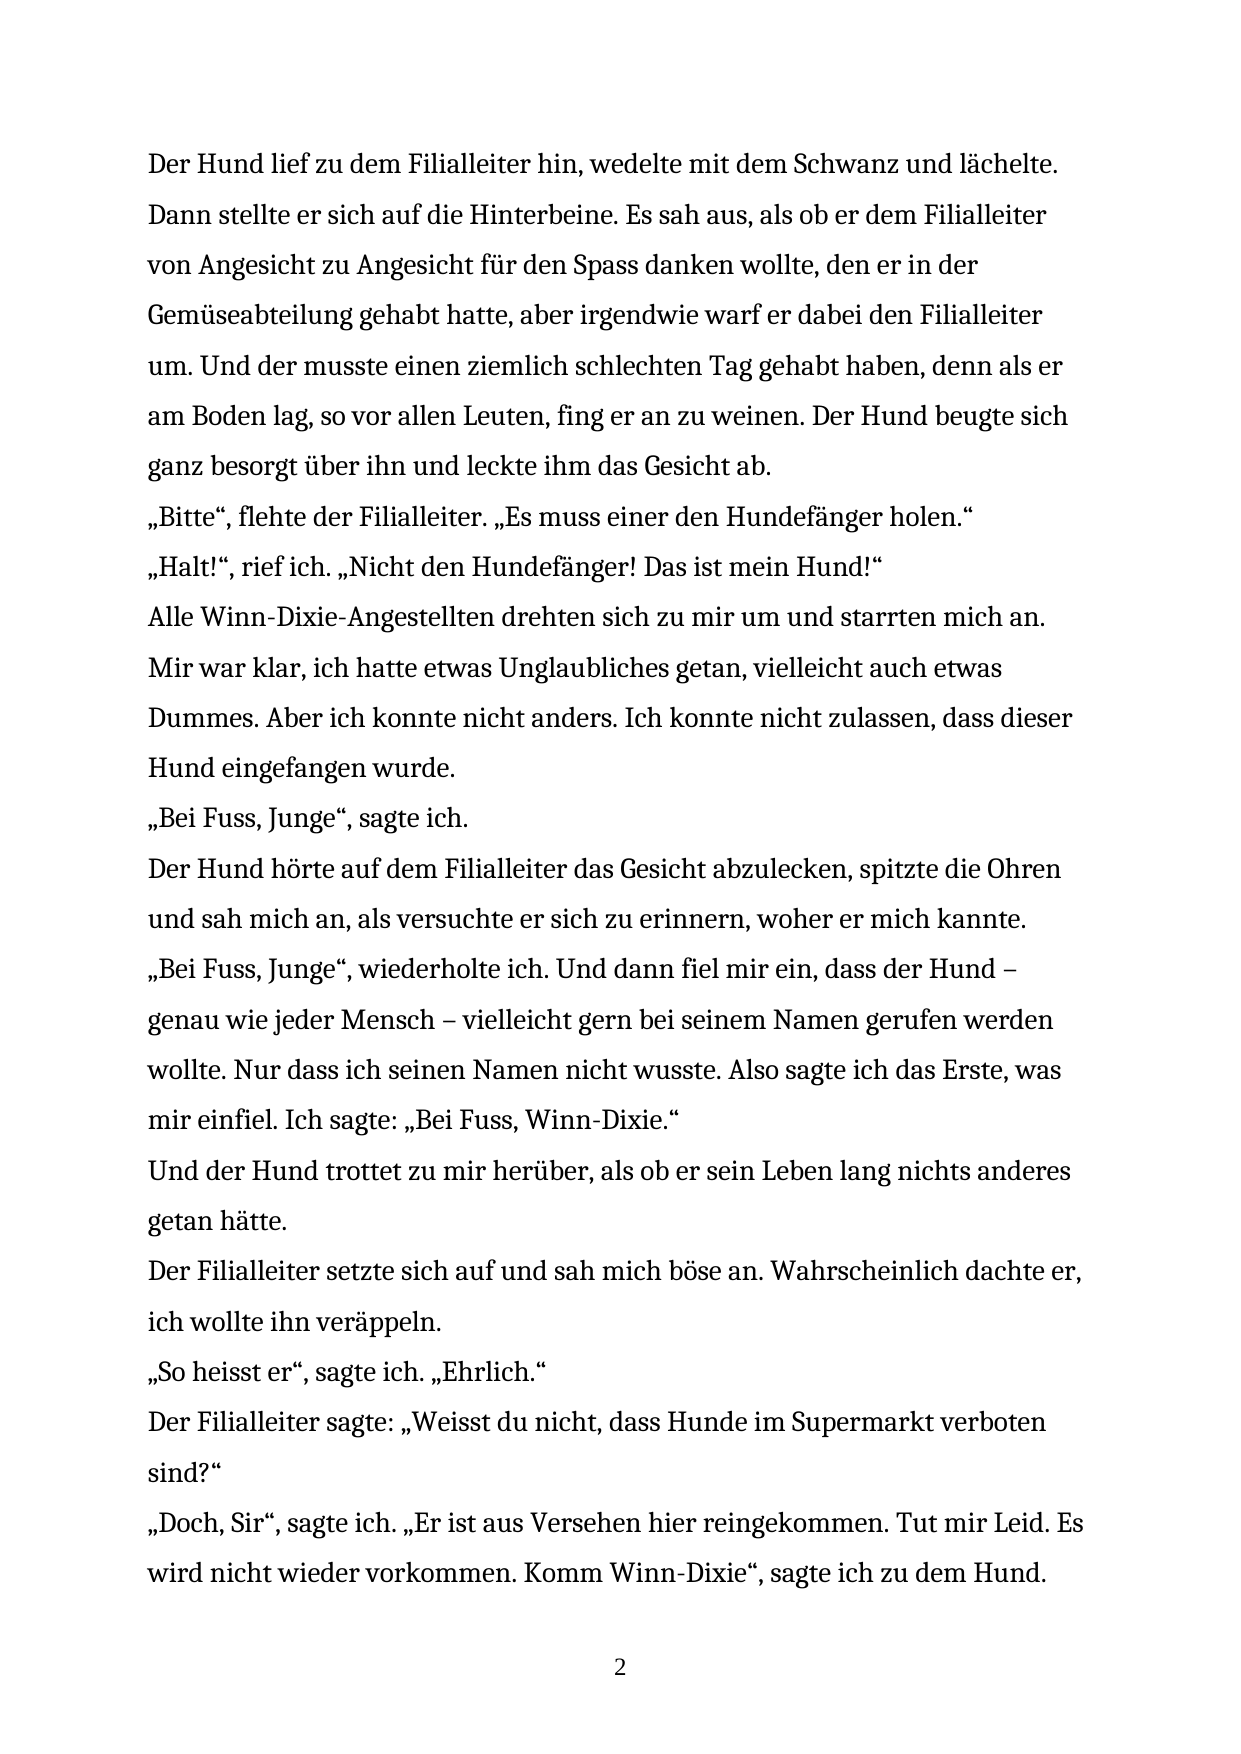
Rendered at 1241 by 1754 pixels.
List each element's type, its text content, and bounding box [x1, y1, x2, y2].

text „Bei Fuss, Junge“, sagte ich. [148, 802, 1093, 835]
text Alle Winn-Dixie-Angestellten drehten sich zu mir um und starrten mich an. Mir war klar, ich hatte etwas Unglaubliches getan, vielleicht auch etwas Dummes. Aber ich konnte nicht anders. Ich konnte nicht zulassen, dass dieser Hund eingefangen wurde. [148, 600, 1093, 785]
text „Bei Fuss, Junge“, wiederholte ich. Und dann fiel mir ein, dass der Hund – genau wie jeder Mensch – vielleicht gern bei seinem Namen gerufen werden wollte. Nur dass ich seinen Namen nicht wusste. Also sagte ich das Erste, was mir einfiel. Ich sagte: „Bei Fuss, Winn-Dixie.“ [148, 953, 1093, 1137]
text Der Hund lief zu dem Filialleiter hin, wedelte mit dem Schwanz und lächelte. Dann stellte er sich auf die Hinterbeine. Es sah aus, als ob er dem Filialleiter von Angesicht zu Angesicht für den Spass danken wollte, den er in der Gemüseabteilung gehabt hatte, aber irgendwie warf er dabei den Filialleiter um. Und der musste einen ziemlich schlechten Tag gehabt haben, denn als er am Boden lag, so vor allen Leuten, fing er an zu weinen. Der Hund beugte sich ganz besorgt über ihn und leckte ihm das Gesicht ab. [148, 148, 1093, 483]
text Der Filialleiter sagte: „Weisst du nicht, dass Hunde im Supermarkt verboten sind?“ [148, 1405, 1093, 1489]
text „Bitte“, flehte der Filialleiter. „Es muss einer den Hundefänger holen.“ [148, 500, 1093, 533]
text „Halt!“, rief ich. „Nicht den Hundefänger! Das ist mein Hund!“ [148, 550, 1093, 584]
text „Doch, Sir“, sagte ich. „Er ist aus Versehen hier reingekommen. Tut mir Leid. Es wird nicht wieder vorkommen. Komm Winn-Dixie“, sagte ich zu dem Hund. [148, 1506, 1093, 1590]
text Der Hund hörte auf dem Filialleiter das Gesicht abzulecken, spitzte die Ohren und sah mich an, als versuchte er sich zu erinnern, woher er mich kannte. [148, 852, 1093, 936]
text Und der Hund trottet zu mir herüber, als ob er sein Leben lang nichts anderes getan hätte. [148, 1154, 1093, 1238]
text „So heisst er“, sagte ich. „Ehrlich.“ [148, 1355, 1093, 1389]
text Der Filialleiter setzte sich auf und sah mich böse an. Wahrscheinlich dachte er, ich wollte ihn veräppeln. [148, 1254, 1093, 1338]
